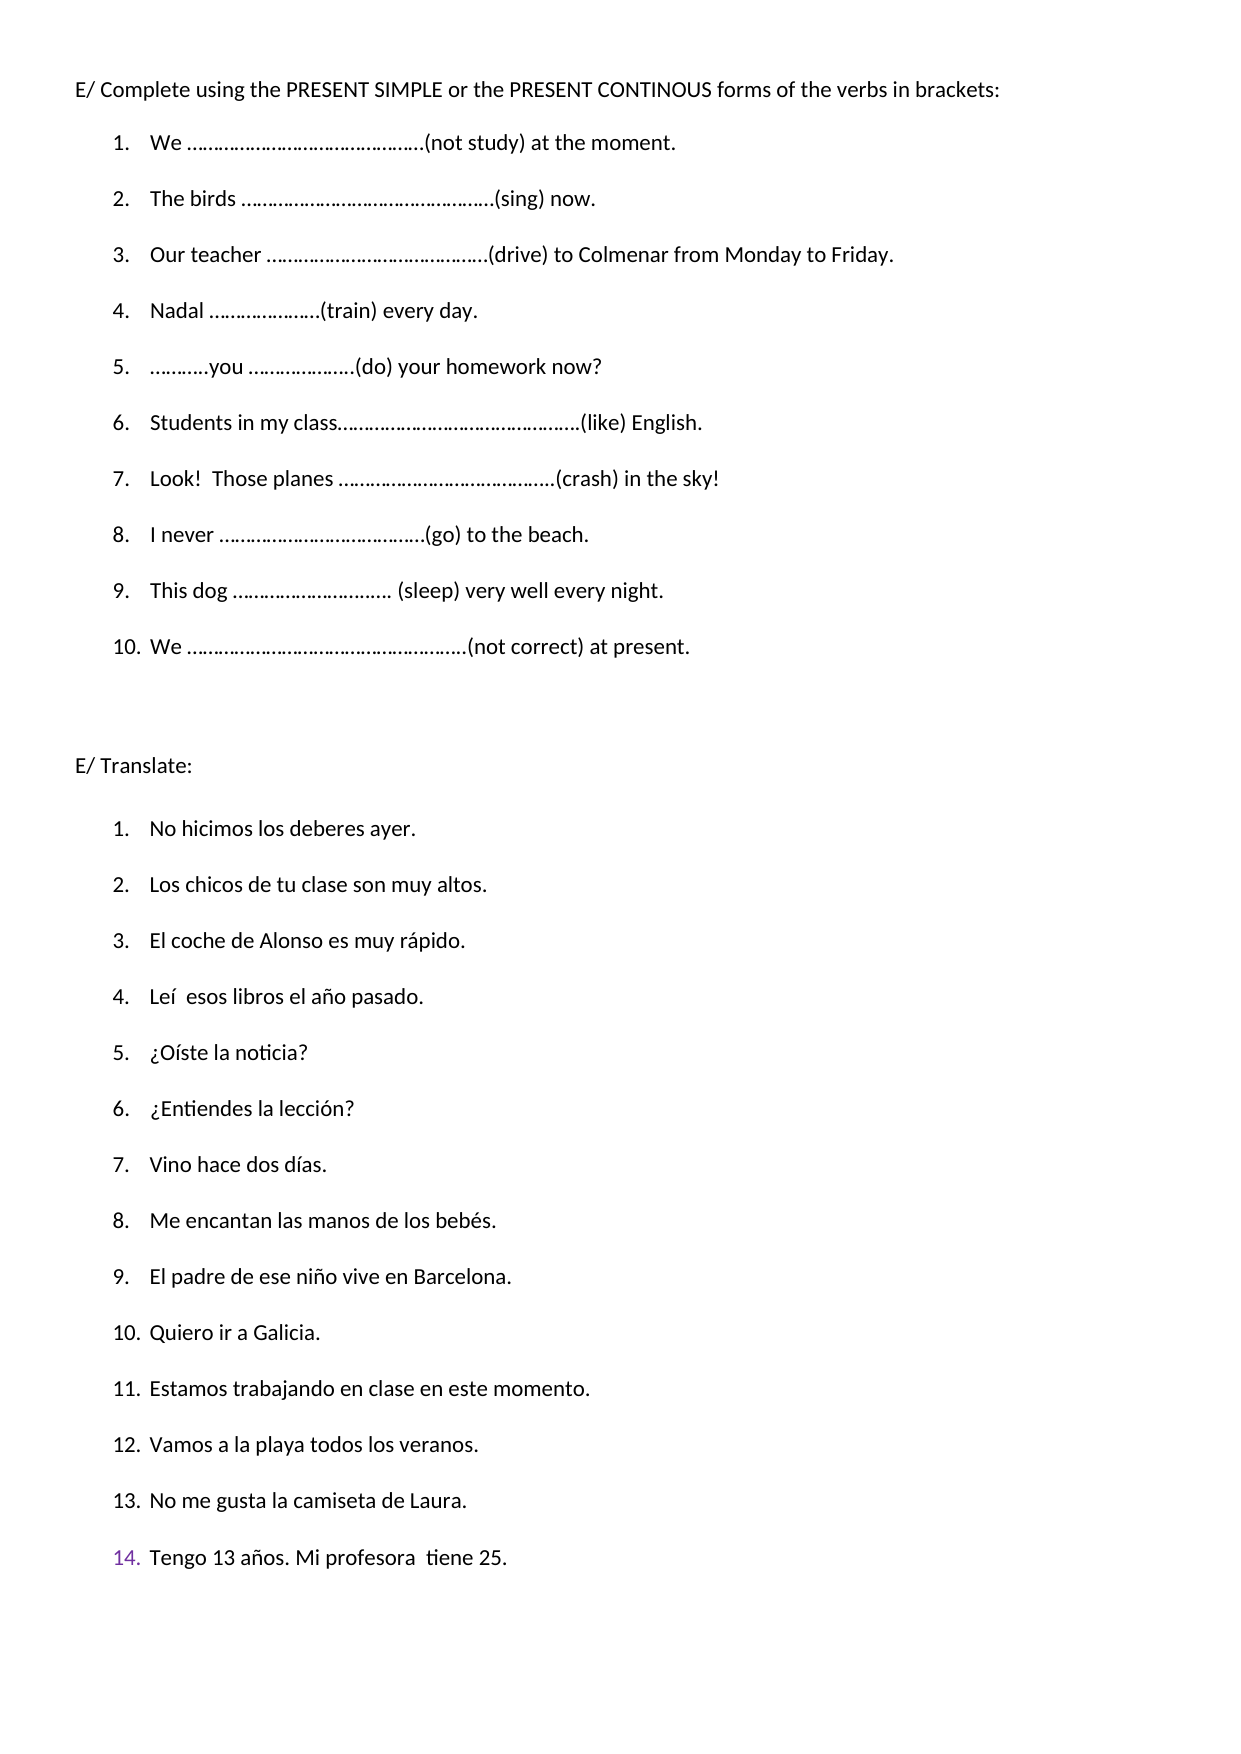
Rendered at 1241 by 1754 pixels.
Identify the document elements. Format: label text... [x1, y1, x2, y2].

list We ……………………………………………..(not correct) at present. [112, 632, 1165, 660]
list No hicimos los deberes ayer. [112, 814, 1165, 842]
list ¿Oíste la noticia? [112, 1038, 1165, 1066]
list No me gusta la camiseta de Laura. [112, 1487, 1165, 1514]
list Me encantan las manos de los bebés. [112, 1206, 1165, 1234]
list The birds …………………………………………(sing) now. [112, 184, 1165, 212]
list Our teacher ……………………………………(drive) to Colmenar from Monday to Friday. [112, 240, 1165, 268]
list Estamos trabajando en clase en este momento. [112, 1374, 1165, 1402]
text E/ Translate: [75, 751, 1165, 779]
list ………..you ………………..(do) your homework now? [112, 352, 1165, 380]
list Los chicos de tu clase son muy altos. [112, 870, 1165, 898]
list ¿Entiendes la lección? [112, 1094, 1165, 1122]
list This dog ……………………..…. (sleep) very well every night. [112, 576, 1165, 604]
list Nadal …………………(train) every day. [112, 296, 1165, 324]
list We ………………………………………(not study) at the moment. [112, 128, 1165, 156]
list Vino hace dos días. [112, 1150, 1165, 1178]
list Students in my class……………………………………….(like) English. [112, 408, 1165, 436]
list Tengo 13 años. Mi profesora tiene 25. [112, 1543, 1165, 1571]
list I never …………………………………(go) to the beach. [112, 520, 1165, 548]
list Leí esos libros el año pasado. [112, 982, 1165, 1010]
list Quiero ir a Galicia. [112, 1318, 1165, 1346]
list El padre de ese niño vive en Barcelona. [112, 1262, 1165, 1290]
list Vamos a la playa todos los veranos. [112, 1431, 1165, 1458]
text E/ Complete using the PRESENT SIMPLE or the PRESENT CONTINOUS forms of the verbs in brackets: [75, 75, 1165, 103]
list El coche de Alonso es muy rápido. [112, 926, 1165, 954]
list Look! Those planes …………………………………..(crash) in the sky! [112, 464, 1165, 492]
